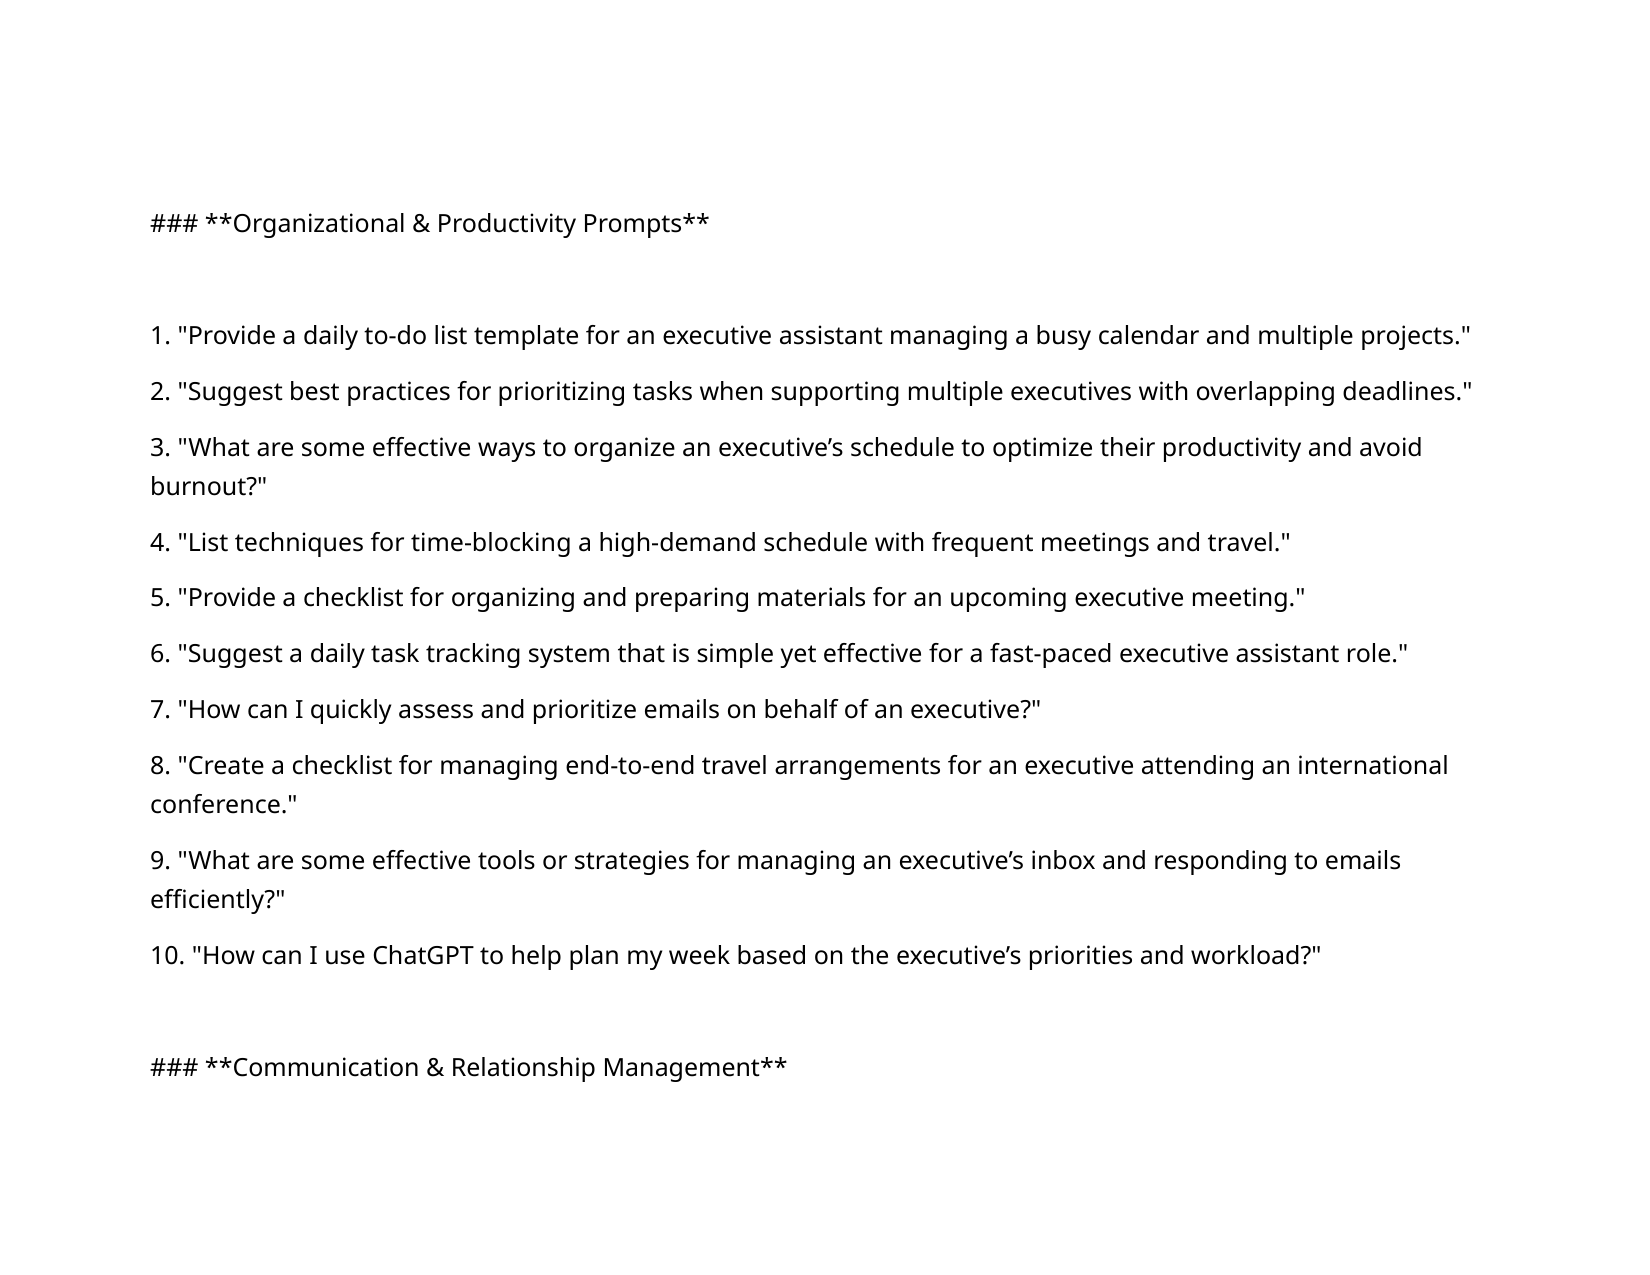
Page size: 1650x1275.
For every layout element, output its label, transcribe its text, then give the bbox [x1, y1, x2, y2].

text 9. "What are some effective tools or strategies for managing an executive’s inbox and responding to emails efficiently?" [150, 842, 1500, 916]
text ### **Organizational & Productivity Prompts** [150, 206, 1500, 240]
text 2. "Suggest best practices for prioritizing tasks when supporting multiple executives with overlapping deadlines." [150, 373, 1500, 407]
text 1. "Provide a daily to-do list template for an executive assistant managing a busy calendar and multiple projects." [150, 317, 1500, 352]
text 3. "What are some effective ways to organize an executive’s schedule to optimize their productivity and avoid burnout?" [150, 429, 1500, 502]
text 6. "Suggest a daily task tracking system that is simple yet effective for a fast-paced executive assistant role." [150, 636, 1500, 670]
text 7. "How can I quickly assess and prioritize emails on behalf of an executive?" [150, 692, 1500, 726]
text ### **Communication & Relationship Management** [150, 1049, 1500, 1083]
text 8. "Create a checklist for managing end-to-end travel arrangements for an executive attending an international conference." [150, 747, 1500, 821]
text 10. "How can I use ChatGPT to help plan my week based on the executive’s priorities and workload?" [150, 937, 1500, 972]
text 4. "List techniques for time-blocking a high-demand schedule with frequent meetings and travel." [150, 524, 1500, 558]
text 5. "Provide a checklist for organizing and preparing materials for an upcoming executive meeting." [150, 580, 1500, 614]
